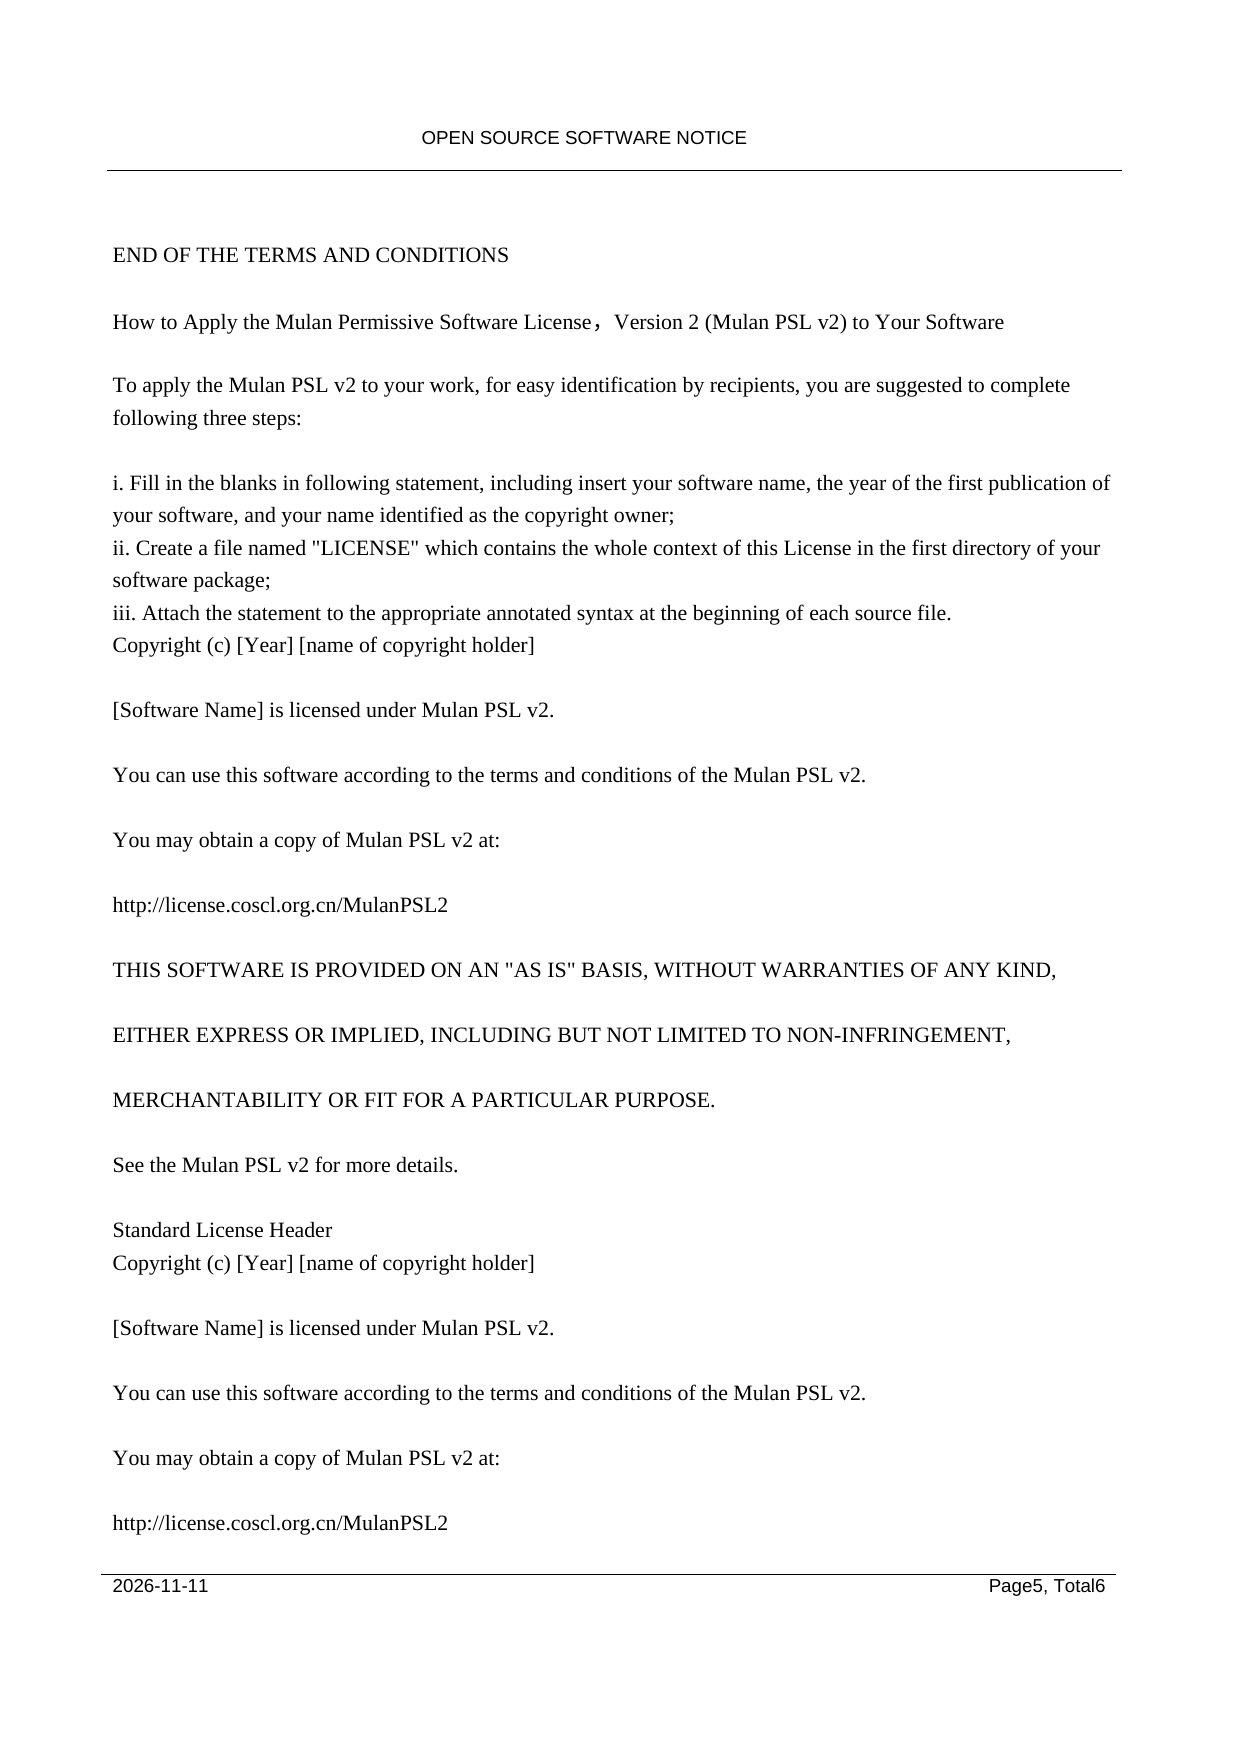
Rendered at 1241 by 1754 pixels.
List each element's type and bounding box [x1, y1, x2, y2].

text [112, 206, 1128, 1539]
